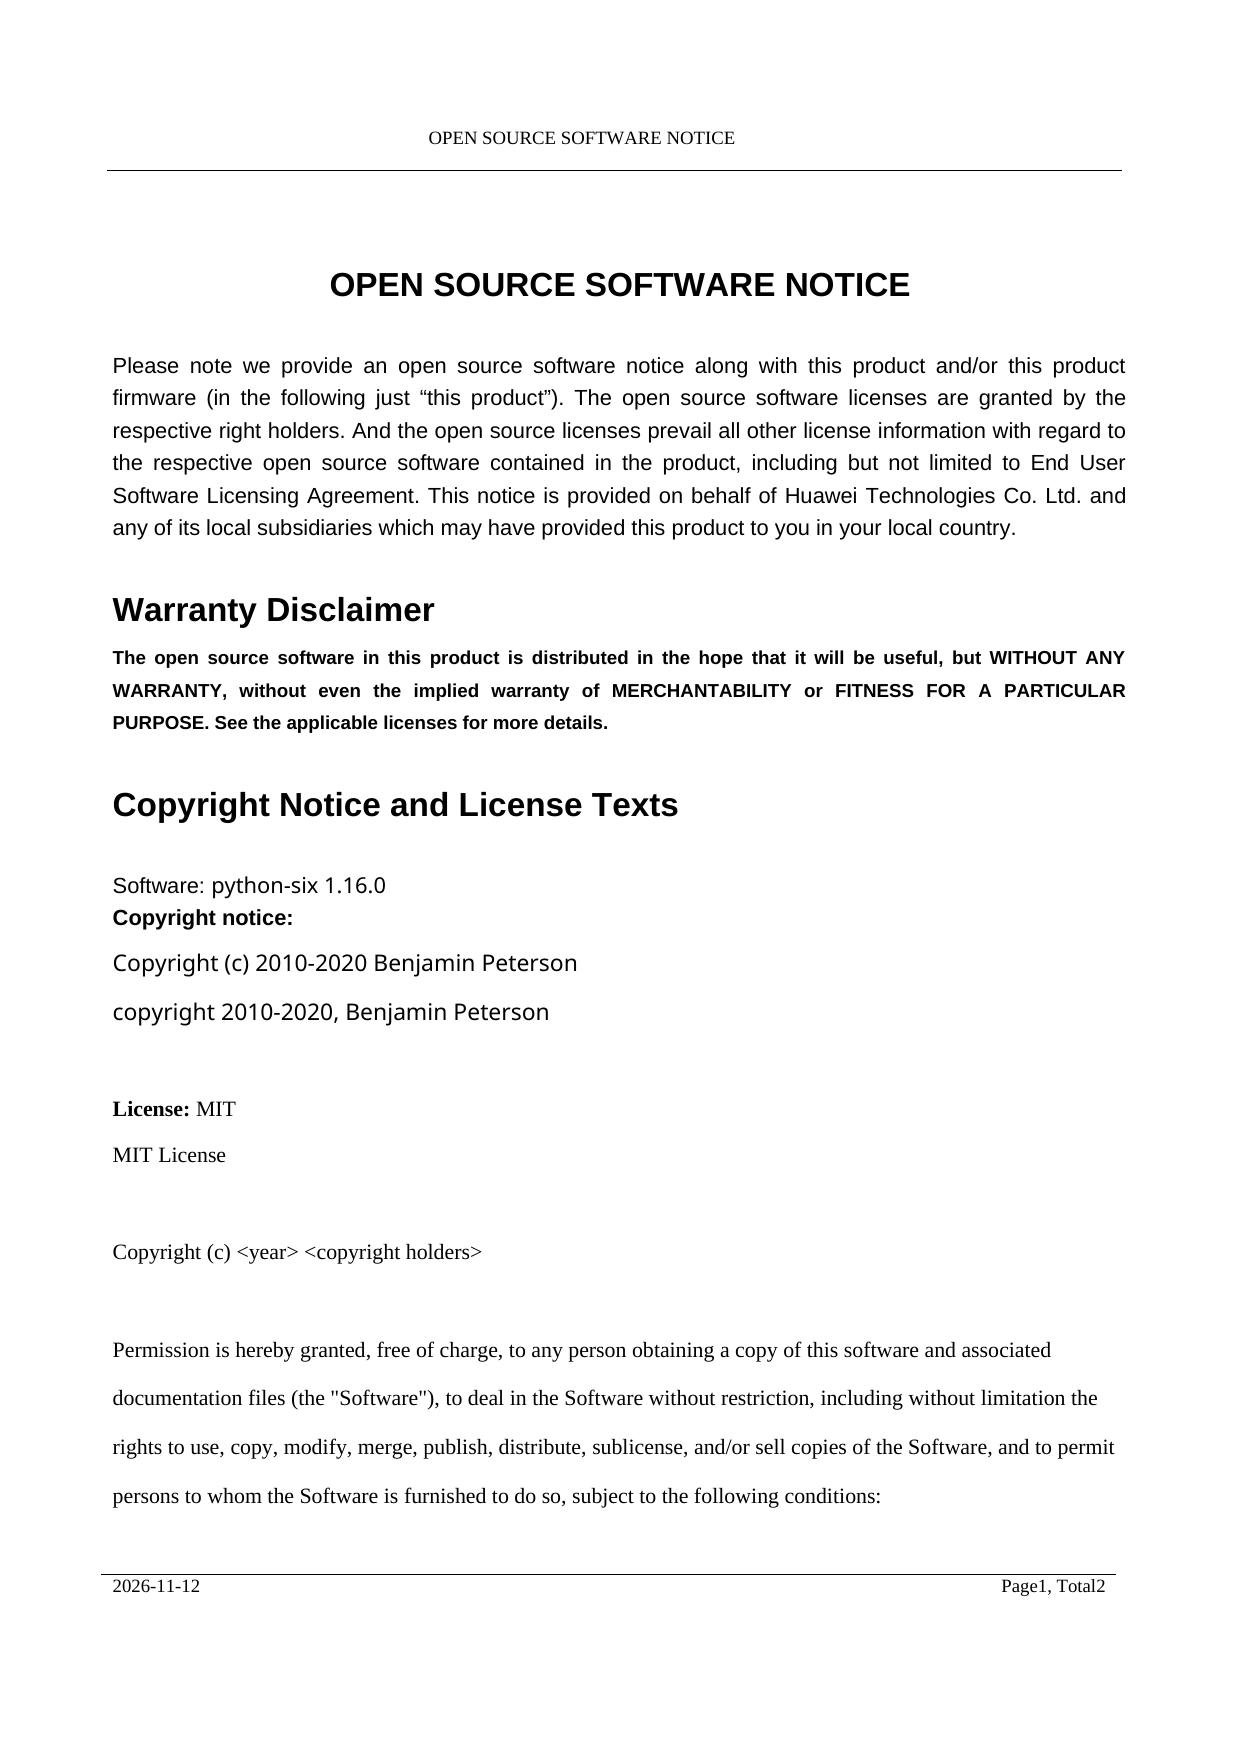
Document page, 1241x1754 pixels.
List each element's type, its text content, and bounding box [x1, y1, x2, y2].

text The open source software in this product is distributed in the hope that it will be useful, but WITHOUT ANY WARRANTY, without even the implied warranty of MERCHANTABILITY or FITNESS FOR A PARTICULAR PURPOSE. See the applicable licenses for more details. [112, 641, 1128, 739]
text License: MIT [112, 1093, 1128, 1125]
text Copyright Notice and License Texts [112, 771, 1128, 836]
text Copyright notice: [112, 901, 1128, 934]
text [112, 1138, 1128, 1512]
text Warranty Disclaimer [112, 576, 1128, 641]
text Copyright (c) 2010-2020 Benjamin Peterson copyright 2010-2020, Benjamin Peterson [112, 947, 1128, 1077]
text Software: python-six 1.16.0 [112, 869, 1128, 901]
text OPEN SOURCE SOFTWARE NOTICE [112, 251, 1128, 316]
text Please note we provide an open source software notice along with this product and/or this product firmware (in the following just “this product”). The open source software licenses are granted by the respective right holders. And the open source licenses prevail all other license information with regard to the respective open source software contained in the product, including but not limited to End User Software Licensing Agreement. This notice is provided on behalf of Huawei Technologies Co. Ltd. and any of its local subsidiaries which may have provided this product to you in your local country. [112, 349, 1128, 544]
